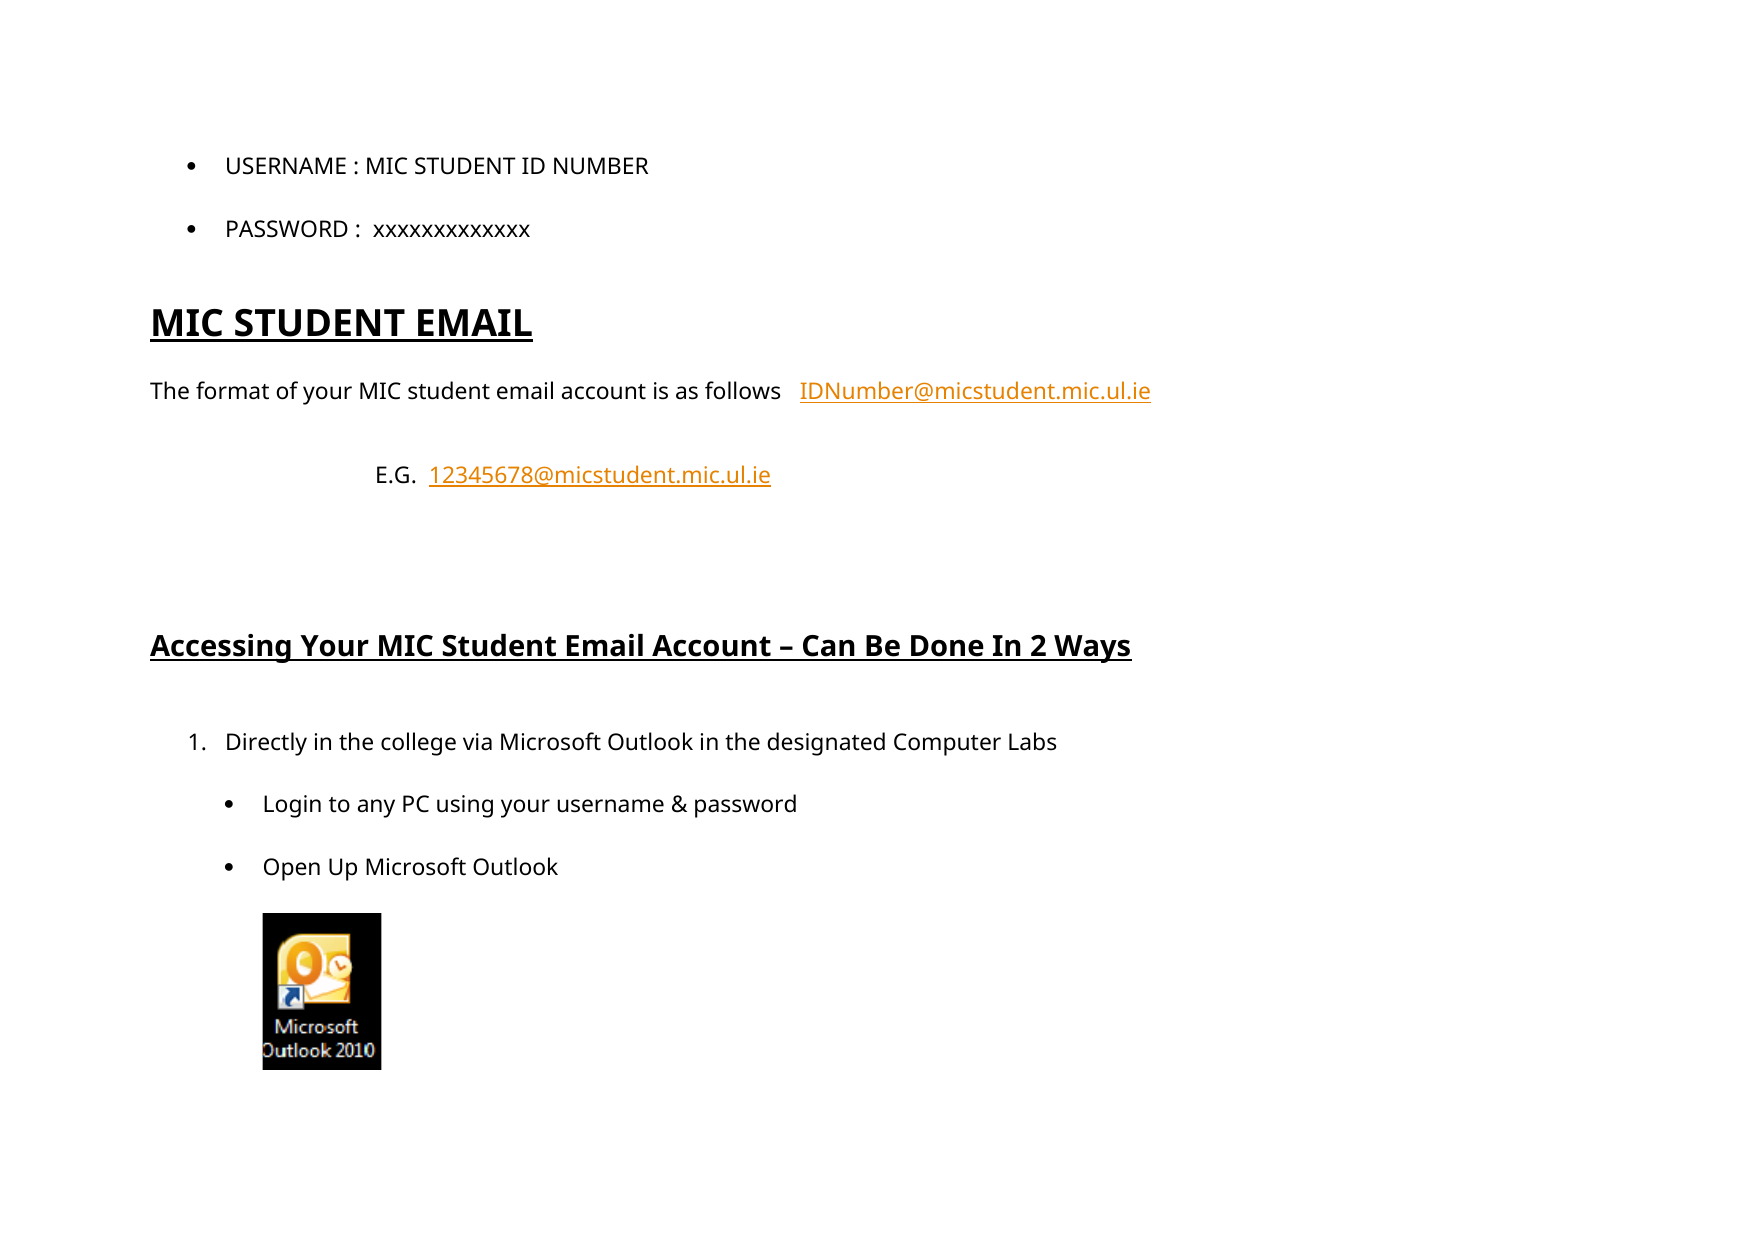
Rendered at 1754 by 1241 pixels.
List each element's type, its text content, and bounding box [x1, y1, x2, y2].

text E.G. 12345678@micstudent.mic.ul.ie [300, 459, 1604, 490]
list Login to any PC using your username & password [225, 788, 1604, 819]
text The format of your MIC student email account is as follows IDNumber@micstudent.mic.ul.ie [150, 375, 1604, 407]
list Open Up Microsoft Outlook [225, 851, 1604, 882]
picture [262, 913, 382, 1070]
list PASSWORD : xxxxxxxxxxxxx [187, 212, 1604, 244]
list USERNAME : MIC STUDENT ID NUMBER [187, 150, 1604, 181]
list Directly in the college via Microsoft Outlook in the designated Computer Labs [187, 726, 1604, 757]
text MIC STUDENT EMAIL [150, 296, 1604, 347]
text Accessing Your MIC Student Email Account – Can Be Done In 2 Ways [150, 625, 1604, 665]
